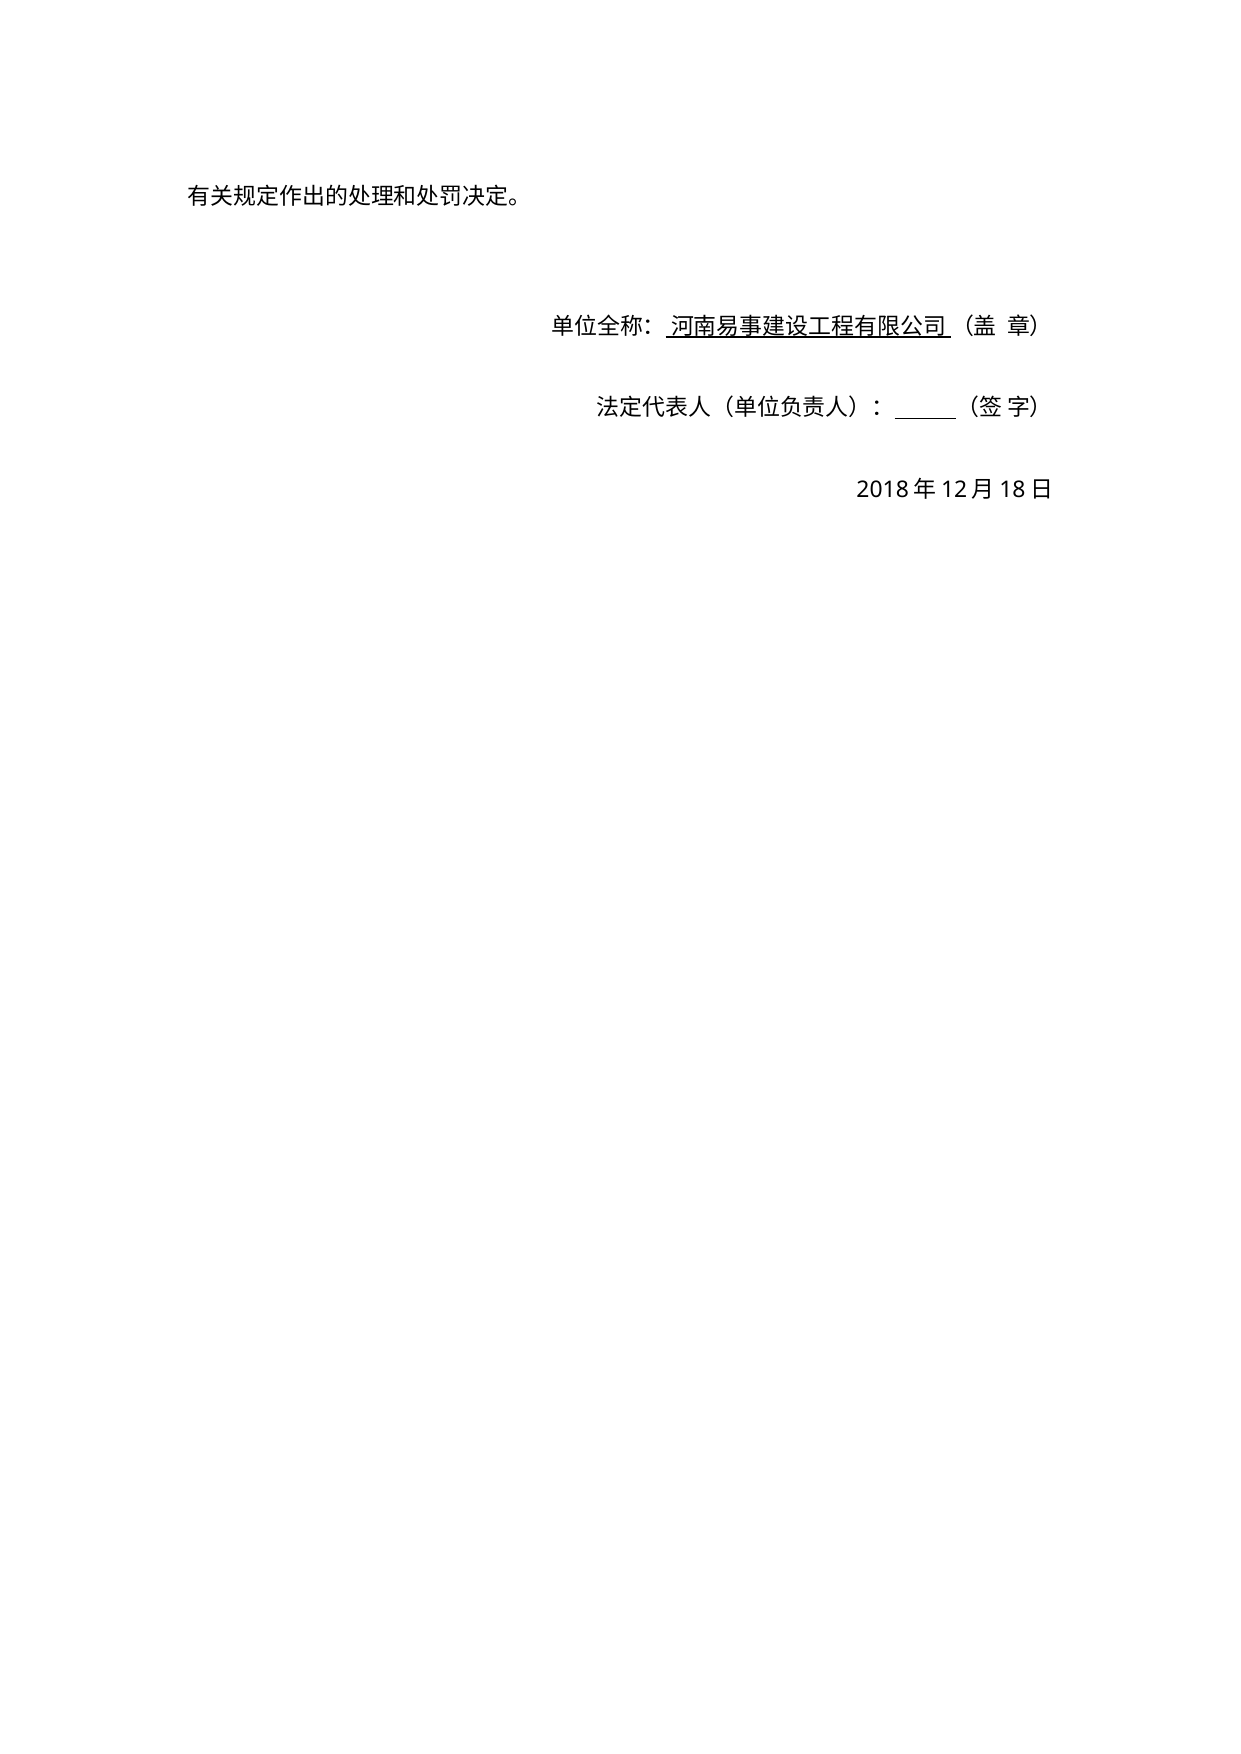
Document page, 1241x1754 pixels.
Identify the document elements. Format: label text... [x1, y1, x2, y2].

text 法定代表人（单位负责人）： （签 字） [187, 373, 1053, 438]
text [187, 162, 1053, 227]
text 2018年12月18日 [187, 455, 1053, 520]
text 单位全称： 河南易事建设工程有限公司 （盖 章） [187, 292, 1053, 357]
